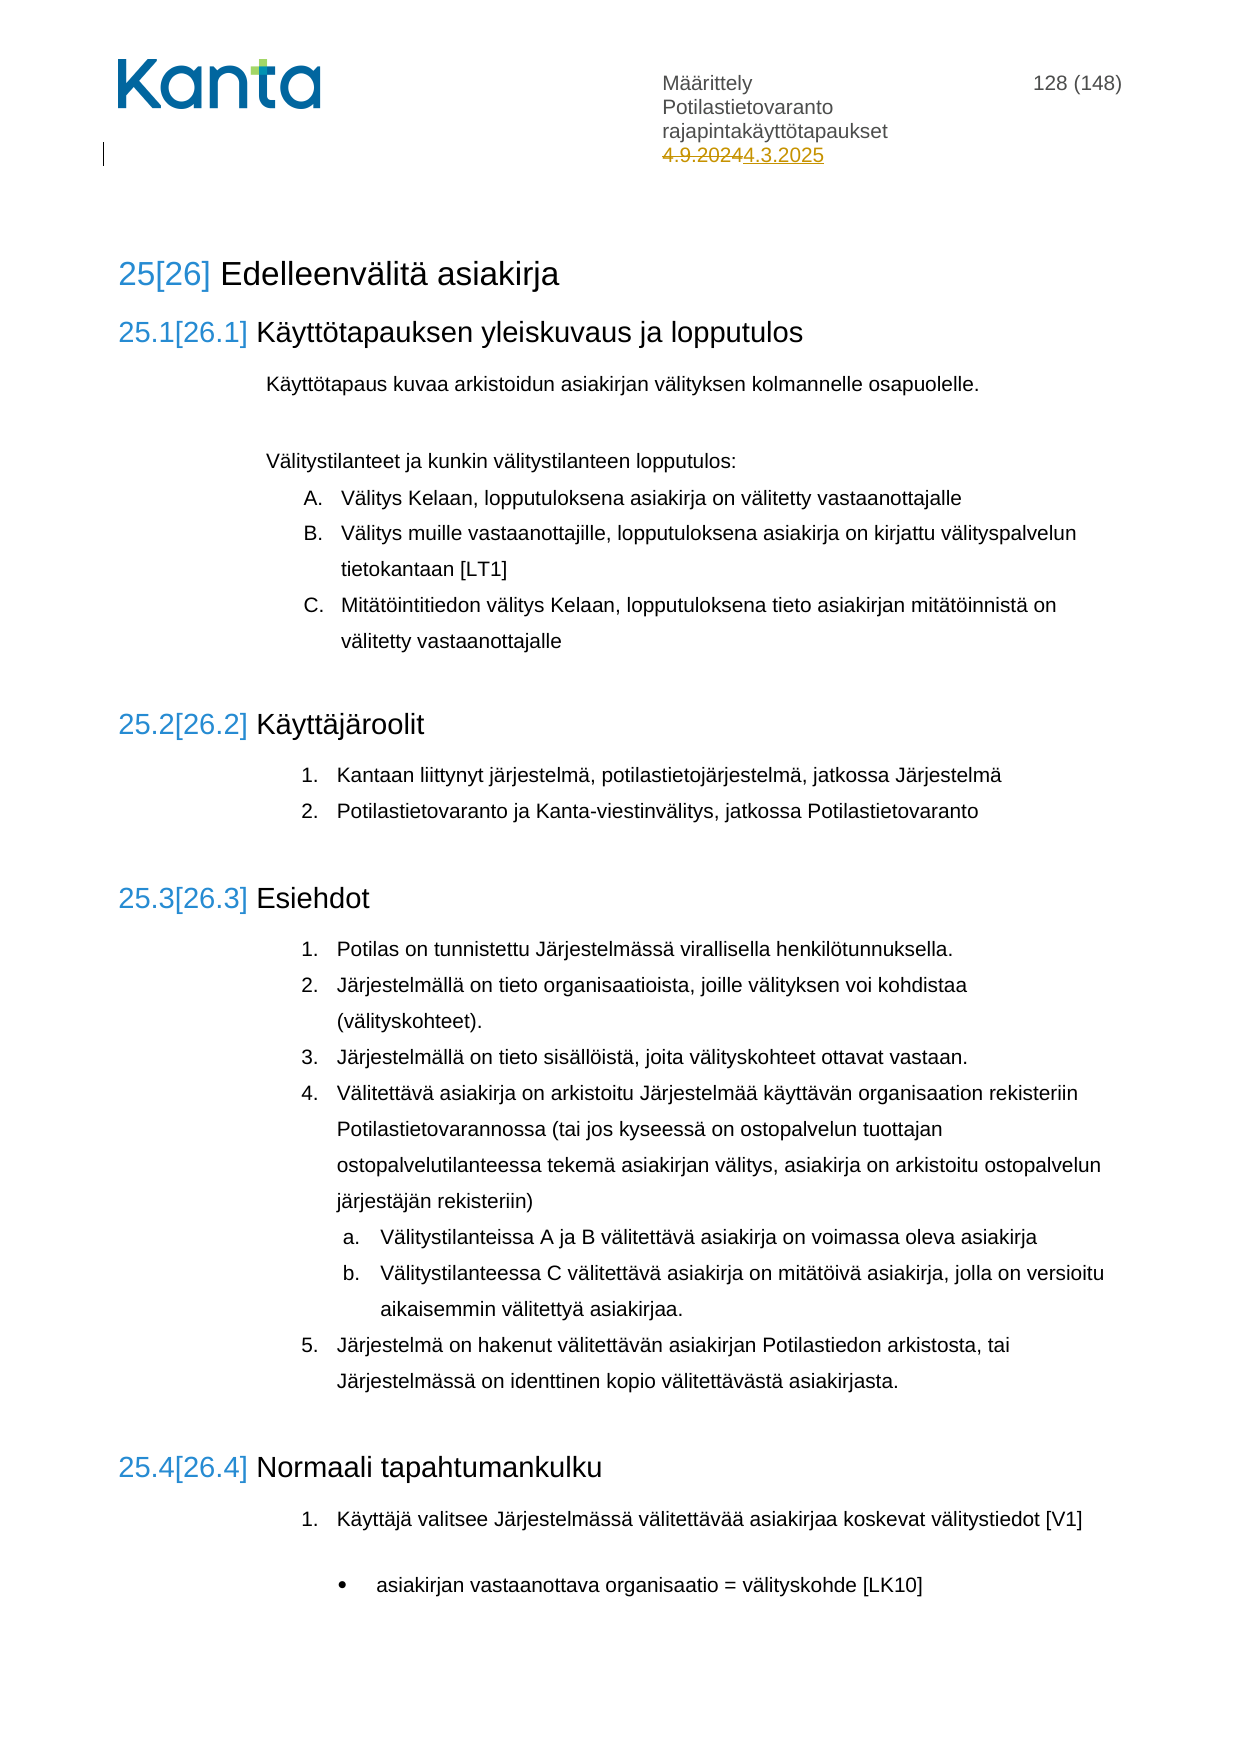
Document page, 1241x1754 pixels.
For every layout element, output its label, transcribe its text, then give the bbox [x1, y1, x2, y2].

text Välitystilanteet ja kunkin välitystilanteen lopputulos: [266, 449, 1107, 473]
list asiakirjan vastaanottava organisaatio = välityskohde [LK10] [339, 1570, 1107, 1597]
list Potilastietovaranto ja Kanta-viestinvälitys, jatkossa Potilastietovaranto [301, 799, 1107, 823]
list Käyttäjä valitsee Järjestelmässä välitettävää asiakirjaa koskevat välitystiedot [V1] [301, 1507, 1107, 1531]
subtitle Käyttäjäroolit [118, 707, 1107, 740]
subtitle Käyttötapauksen yleiskuvaus ja lopputulos [118, 315, 1107, 349]
list Järjestelmällä on tieto sisällöistä, joita välityskohteet ottavat vastaan. [301, 1045, 1107, 1069]
list Potilas on tunnistettu Järjestelmässä virallisella henkilötunnuksella. [301, 937, 1107, 961]
subtitle Esiehdot [118, 881, 1107, 914]
list Välitys Kelaan, lopputuloksena asiakirja on välitetty vastaanottajalle [303, 485, 1107, 509]
list Kantaan liittynyt järjestelmä, potilastietojärjestelmä, jatkossa Järjestelmä [301, 763, 1107, 787]
text Käyttötapaus kuvaa arkistoidun asiakirjan välityksen kolmannelle osapuolelle. [266, 372, 1107, 396]
subtitle Edelleenvälitä asiakirja [118, 254, 1107, 292]
list Välitettävä asiakirja on arkistoitu Järjestelmää käyttävän organisaation rekisteriin Potilastietovarannossa (tai jos kyseessä on ostopalvelun tuottajan ostopalvelutilanteessa tekemä asiakirjan välitys, asiakirja on arkistoitu ostopalvelun järjestäjän rekisteriin) [301, 1081, 1107, 1213]
list Välitys muille vastaanottajille, lopputuloksena asiakirja on kirjattu välityspalvelun tietokantaan [LT1] [303, 521, 1107, 581]
subtitle Normaali tapahtumankulku [118, 1450, 1107, 1484]
list Välitystilanteessa C välitettävä asiakirja on mitätöivä asiakirja, jolla on versioitu aikaisemmin välitettyä asiakirjaa. [343, 1261, 1107, 1321]
picture [118, 59, 321, 109]
list Välitystilanteissa A ja B välitettävä asiakirja on voimassa oleva asiakirja [343, 1225, 1107, 1249]
list Järjestelmällä on tieto organisaatioista, joille välityksen voi kohdistaa (välityskohteet). [301, 973, 1107, 1033]
list Mitätöintitiedon välitys Kelaan, lopputuloksena tieto asiakirjan mitätöinnistä on välitetty vastaanottajalle [303, 593, 1107, 653]
list Järjestelmä on hakenut välitettävän asiakirjan Potilastiedon arkistosta, tai Järjestelmässä on identtinen kopio välitettävästä asiakirjasta. [301, 1333, 1107, 1392]
